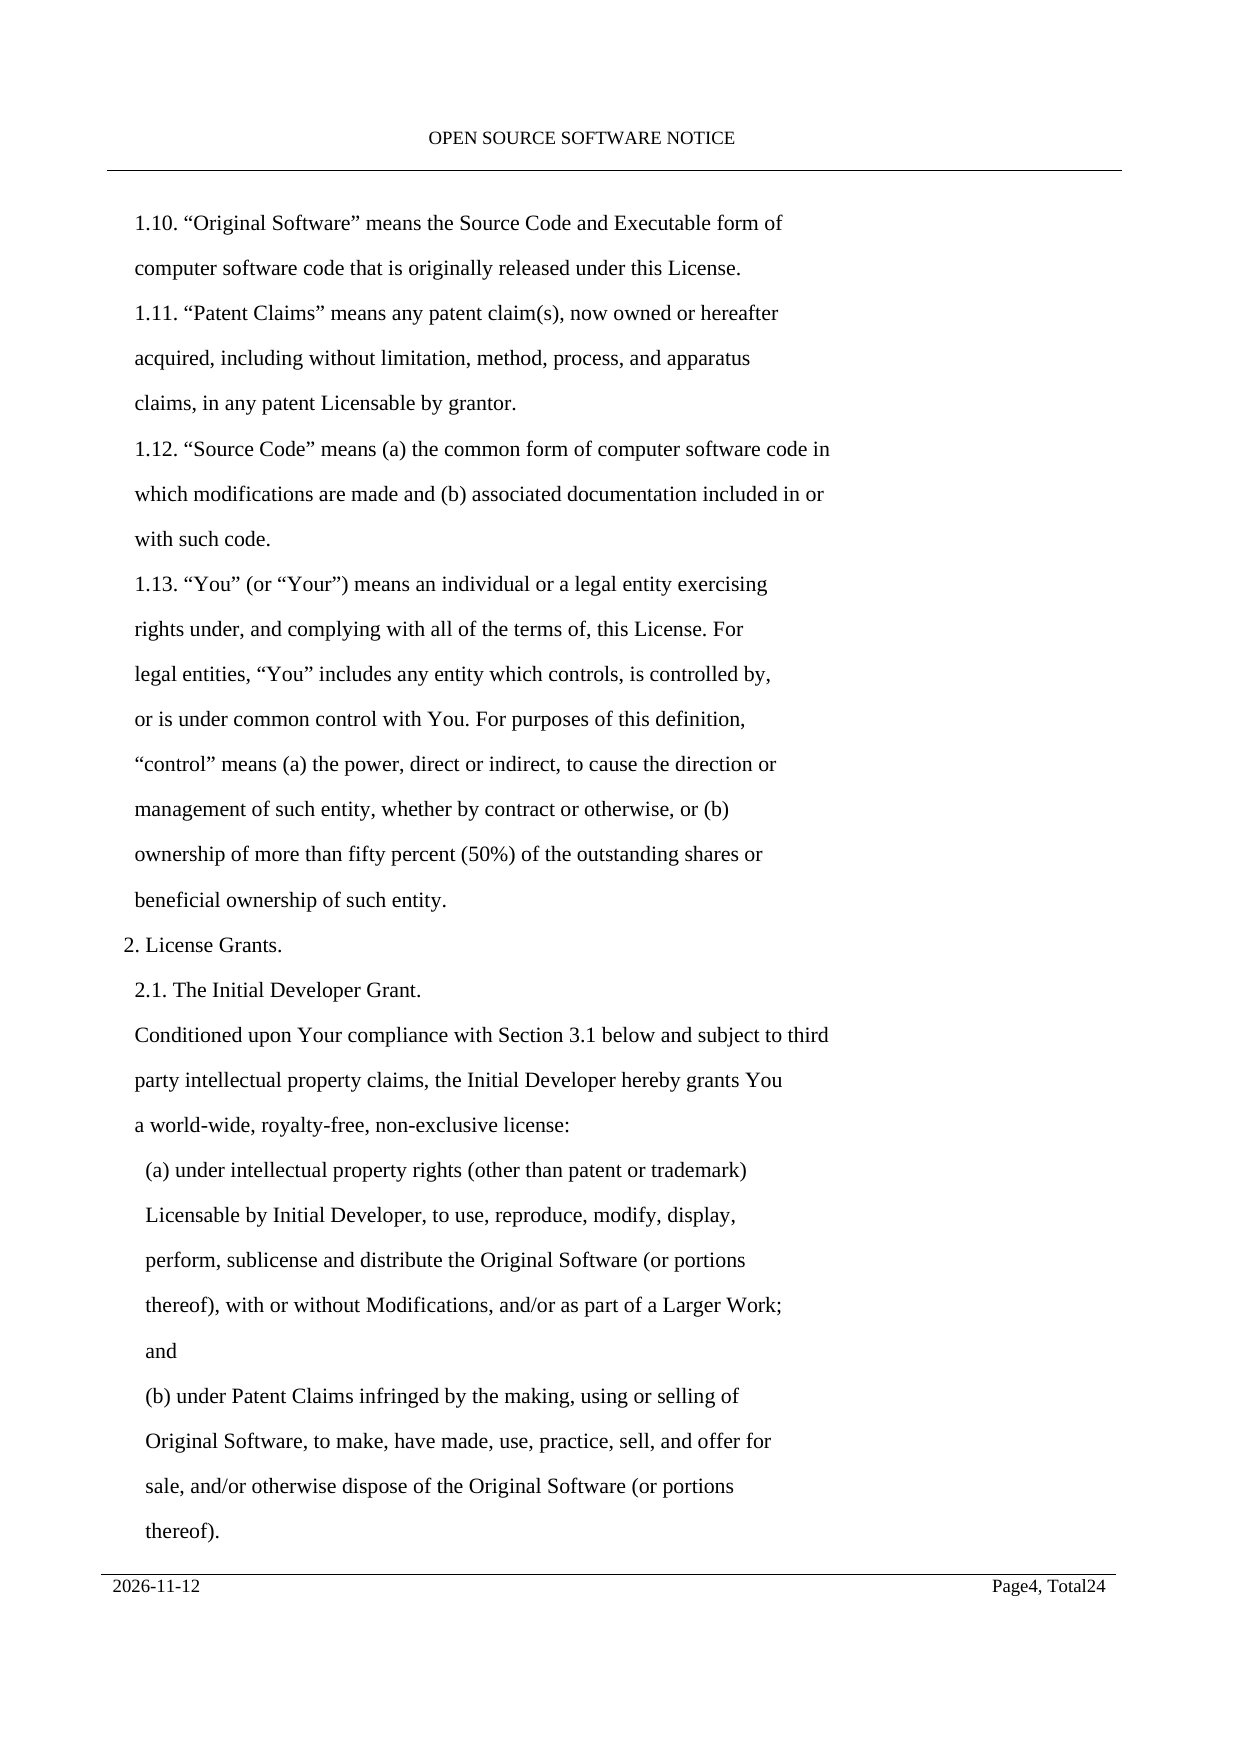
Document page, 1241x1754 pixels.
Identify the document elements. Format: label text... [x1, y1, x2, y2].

text (b) under Patent Claims infringed by the making, using or selling of [112, 1379, 1128, 1412]
text or is under common control with You. For purposes of this definition, [112, 702, 1128, 735]
text claims, in any patent Licensable by grantor. [112, 387, 1128, 419]
text Licensable by Initial Developer, to use, reproduce, modify, display, [112, 1199, 1128, 1231]
text legal entities, “You” includes any entity which controls, is controlled by, [112, 657, 1128, 690]
text a world-wide, royalty-free, non-exclusive license: [112, 1108, 1128, 1141]
text Original Software, to make, have made, use, practice, sell, and offer for [112, 1424, 1128, 1457]
text perform, sublicense and distribute the Original Software (or portions [112, 1244, 1128, 1276]
text sale, and/or otherwise dispose of the Original Software (or portions [112, 1469, 1128, 1502]
text ownership of more than fifty percent (50%) of the outstanding shares or [112, 838, 1128, 870]
text 2. License Grants. [112, 928, 1128, 961]
text rights under, and complying with all of the terms of, this License. For [112, 612, 1128, 645]
text and [112, 1334, 1128, 1366]
text thereof), with or without Modifications, and/or as part of a Larger Work; [112, 1289, 1128, 1321]
text Conditioned upon Your compliance with Section 3.1 below and subject to third [112, 1018, 1128, 1051]
text 1.12. “Source Code” means (a) the common form of computer software code in [112, 432, 1128, 464]
text thereof). [112, 1514, 1128, 1547]
text 1.13. “You” (or “Your”) means an individual or a legal entity exercising [112, 567, 1128, 600]
text party intellectual property claims, the Initial Developer hereby grants You [112, 1063, 1128, 1096]
text with such code. [112, 522, 1128, 554]
text management of such entity, whether by contract or otherwise, or (b) [112, 793, 1128, 825]
text “control” means (a) the power, direct or indirect, to cause the direction or [112, 748, 1128, 780]
text computer software code that is originally released under this License. [112, 251, 1128, 284]
text 1.10. “Original Software” means the Source Code and Executable form of [112, 206, 1128, 239]
text which modifications are made and (b) associated documentation included in or [112, 477, 1128, 509]
text beneficial ownership of such entity. [112, 883, 1128, 915]
text 1.11. “Patent Claims” means any patent claim(s), now owned or hereafter [112, 297, 1128, 329]
text (a) under intellectual property rights (other than patent or trademark) [112, 1153, 1128, 1186]
text acquired, including without limitation, method, process, and apparatus [112, 342, 1128, 374]
text 2.1. The Initial Developer Grant. [112, 973, 1128, 1006]
